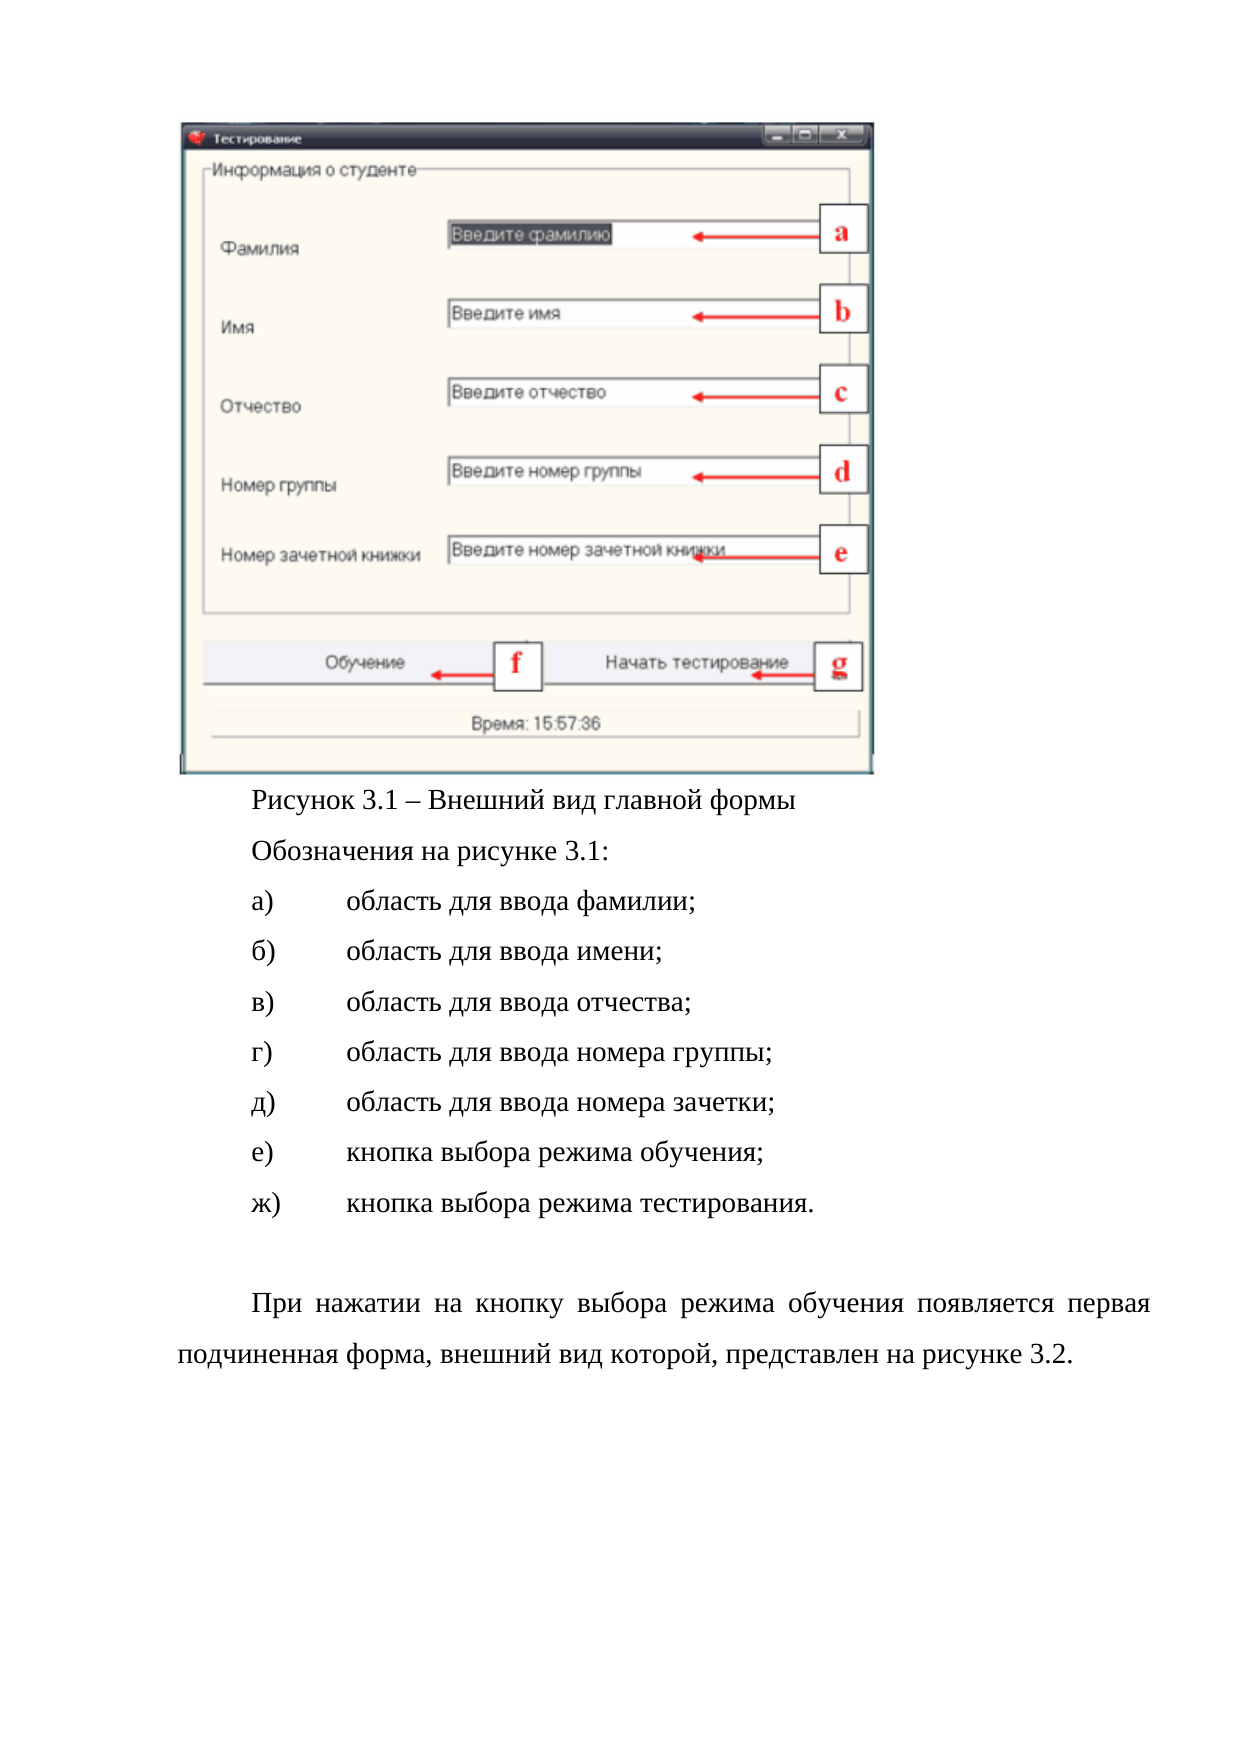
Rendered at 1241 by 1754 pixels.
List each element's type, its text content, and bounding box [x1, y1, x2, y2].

list область для ввода номера группы; [177, 1034, 1152, 1067]
list область для ввода фамилии; [177, 883, 1152, 917]
list кнопка выбора режима тестирования. [177, 1185, 1152, 1218]
list область для ввода имени; [177, 933, 1152, 967]
list область для ввода отчества; [177, 984, 1152, 1017]
picture [177, 118, 879, 781]
list кнопка выбора режима обучения; [177, 1134, 1152, 1168]
text Обозначения на рисунке 3.1: [177, 833, 1152, 866]
text Рисунок 3.1 – Внешний вид главной формы [177, 782, 1152, 816]
text При нажатии на кнопку выбора режима обучения появляется первая подчиненная форма, внешний вид которой, представлен на рисунке 3.2. [177, 1286, 1152, 1369]
list область для ввода номера зачетки; [177, 1084, 1152, 1118]
